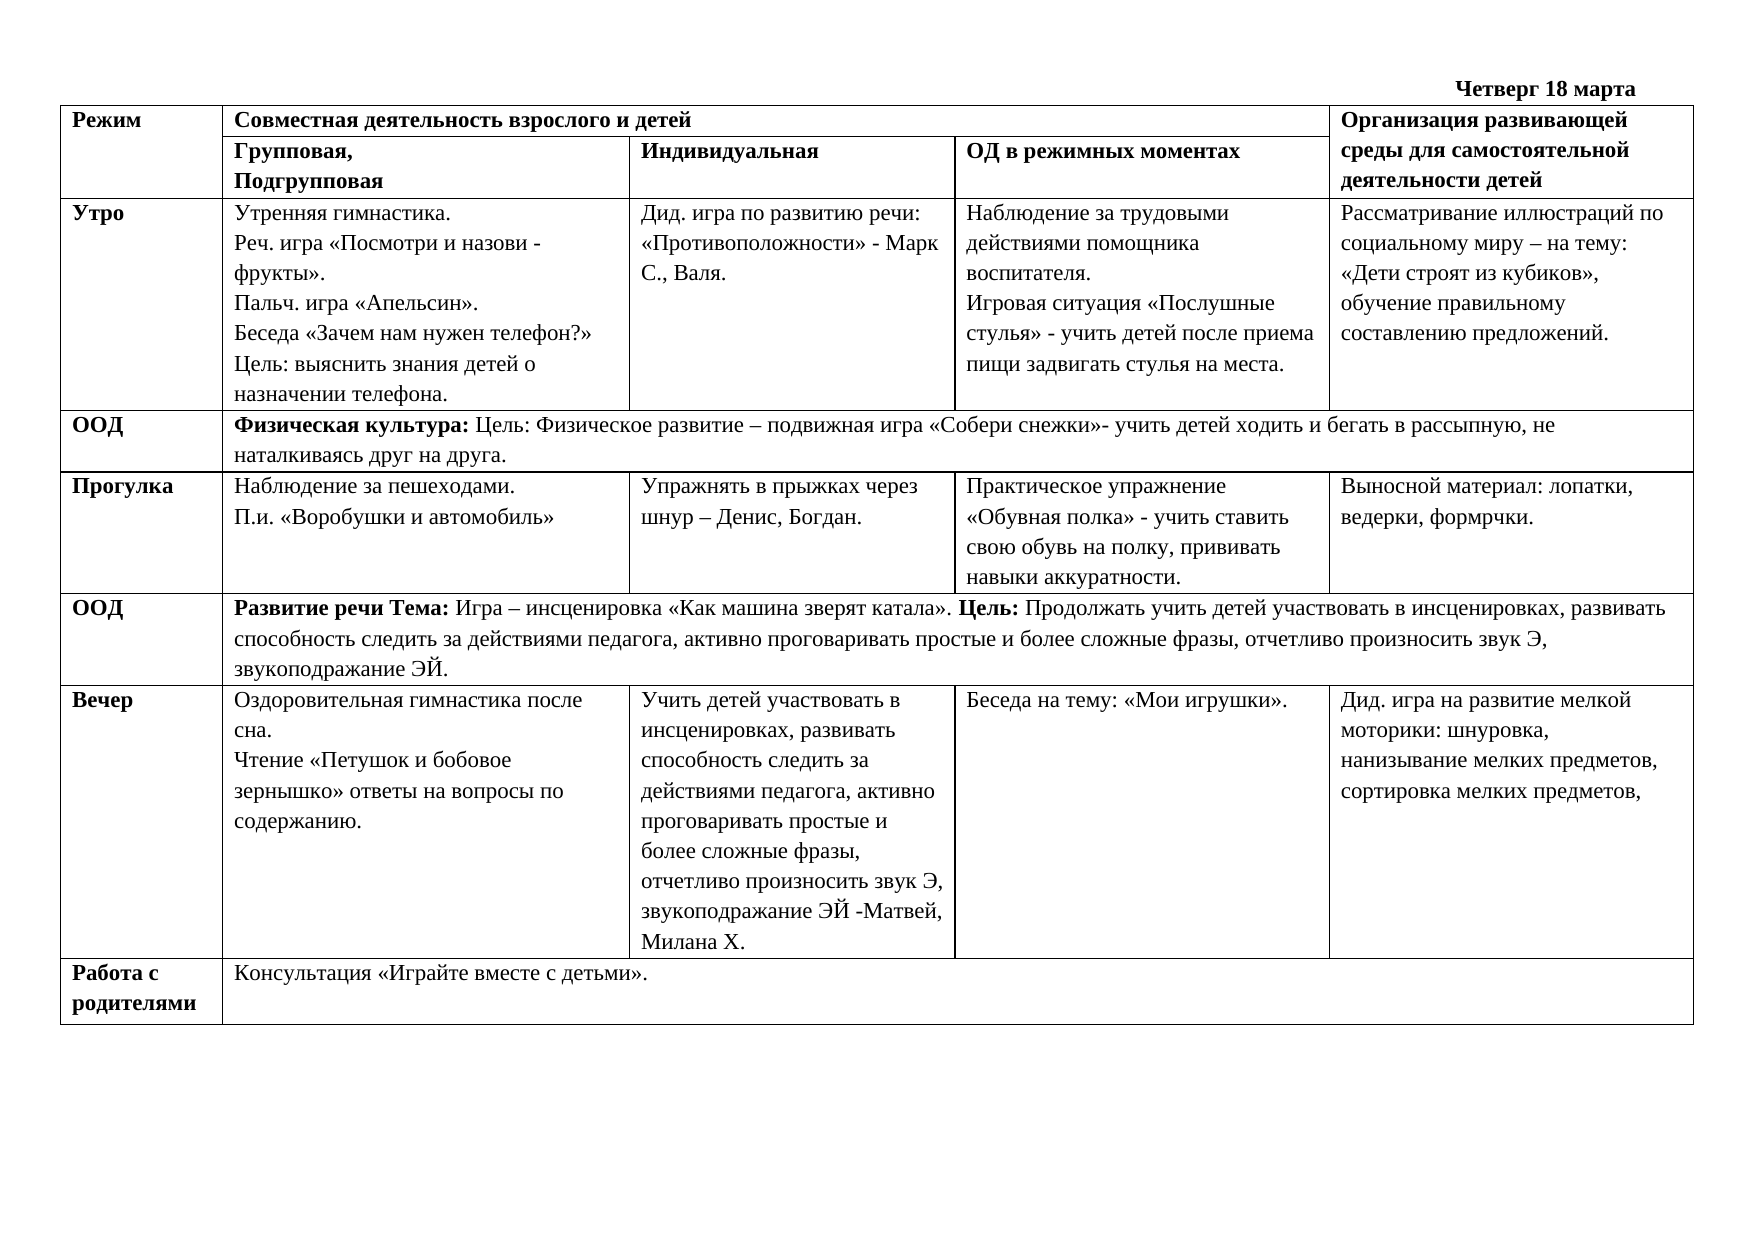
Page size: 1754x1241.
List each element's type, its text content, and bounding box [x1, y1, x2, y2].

table_cell Вечер [61, 686, 222, 958]
table_cell Практическое упражнение «Обувная полка» - учить ставить свою обувь на полку, прививать навыки аккуратности. [956, 473, 1329, 593]
table_cell Учить детей участвовать в инсценировках, развивать способность следить за действиями педагога, активно проговаривать простые и более сложные фразы, отчетливо произносить звук Э, звукоподражание ЭЙ -Матвей, Милана Х. [630, 686, 954, 958]
table_cell Утренняя гимнастика. Реч. игра «Посмотри и назови - фрукты». Пальч. игра «Апельсин». Беседа «Зачем нам нужен телефон?» Цель: выяснить знания детей о назначении телефона. [223, 199, 629, 410]
table_cell Рассматривание иллюстраций по социальному миру – на тему: «Дети строят из кубиков», обучение правильному составлению предложений. [1330, 199, 1693, 410]
table_cell Наблюдение за пешеходами. П.и. «Воробушки и автомобиль» [223, 473, 629, 593]
table_cell Прогулка [61, 473, 222, 593]
table_cell ОД в режимных моментах [956, 137, 1329, 197]
table_cell Работа с родителями [61, 959, 222, 1023]
table_header Организация развивающей среды для самостоятельной деятельности детей [1330, 106, 1693, 197]
table_header Совместная деятельность взрослого и детей [223, 106, 1329, 136]
table_cell Упражнять в прыжках через шнур – Денис, Богдан. [630, 473, 954, 593]
table_cell Утро [61, 199, 222, 410]
table_cell Индивидуальная [630, 137, 954, 197]
table_cell Беседа на тему: «Мои игрушки». [956, 686, 1329, 958]
table_cell Развитие речи Тема: Игра – инсценировка «Как машина зверят катала». Цель: Продолжать учить детей участвовать в инсценировках, развивать способность следить за действиями педагога, активно проговаривать простые и более сложные фразы, отчетливо произносить звук Э, звукоподражание ЭЙ. [223, 594, 1693, 685]
table_cell Оздоровительная гимнастика после сна. Чтение «Петушок и бобовое зернышко» ответы на вопросы по содержанию. [223, 686, 629, 958]
text Четверг 18 марта [118, 74, 1636, 101]
table_cell Выносной материал: лопатки, ведерки, формрчки. [1330, 473, 1693, 593]
table_cell Дид. игра на развитие мелкой моторики: шнуровка, нанизывание мелких предметов, сортировка мелких предметов, [1330, 686, 1693, 958]
table_cell ООД [61, 594, 222, 685]
table_cell Групповая, Подгрупповая [223, 137, 629, 197]
table_cell Дид. игра по развитию речи: «Противоположности» - Марк С., Валя. [630, 199, 954, 410]
table_cell Физическая культура: Цель: Физическое развитие – подвижная игра «Собери снежки»- учить детей ходить и бегать в рассыпную, не наталкиваясь друг на друга. [223, 411, 1693, 471]
table_cell Консультация «Играйте вместе с детьми». [223, 959, 1693, 1023]
table_cell Наблюдение за трудовыми действиями помощника воспитателя. Игровая ситуация «Послушные стулья» - учить детей после приема пищи задвигать стулья на места. [956, 199, 1329, 410]
table_cell ООД [61, 411, 222, 471]
table_header Режим [61, 106, 222, 197]
